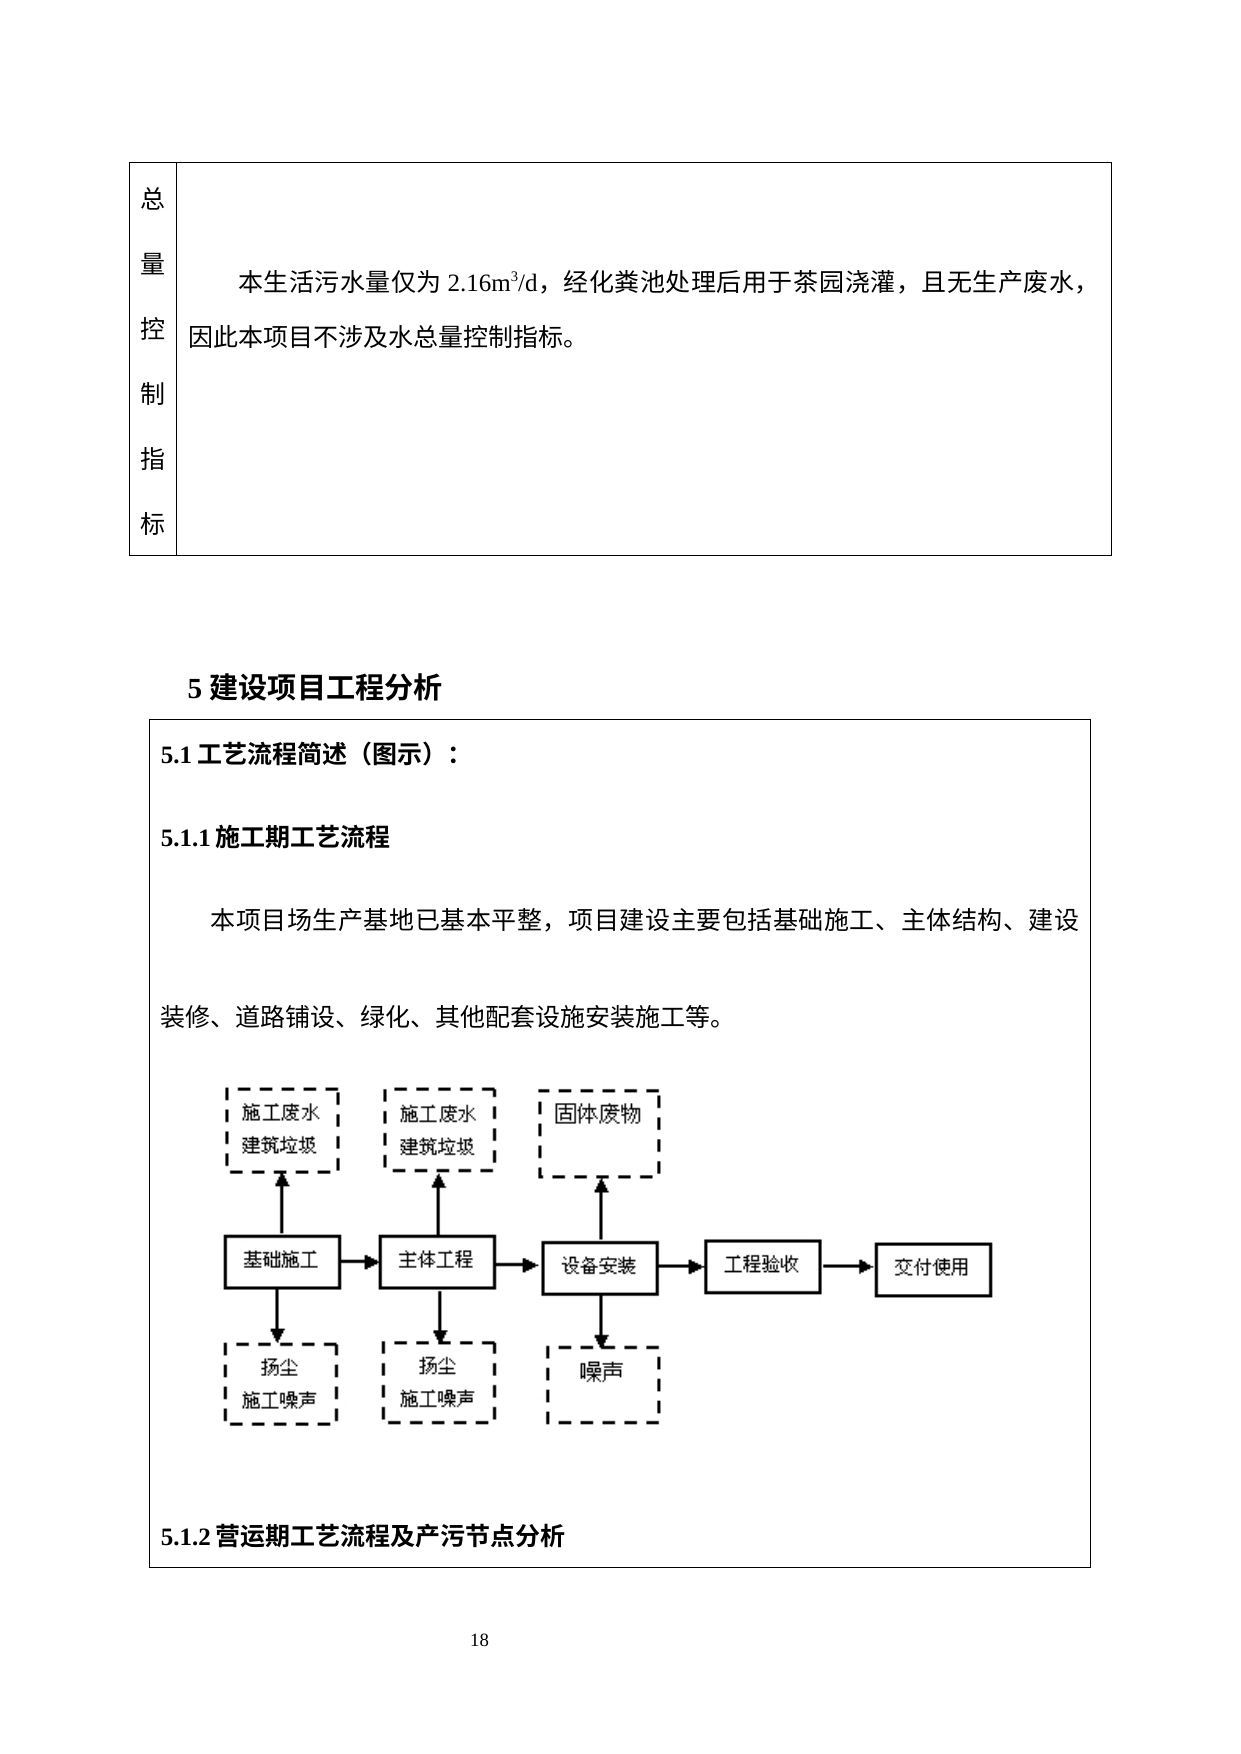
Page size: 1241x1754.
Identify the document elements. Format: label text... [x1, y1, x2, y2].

picture [210, 1066, 1005, 1437]
table_cell 总量控制指标 [130, 163, 176, 555]
subtitle 5 建设项目工程分析 [187, 654, 1053, 719]
table_cell 本生活污水量仅为2.16m3/d，经化粪池处理后用于茶园浇灌，且无生产废水，因此本项目不涉及水总量控制指标。 [177, 163, 1111, 555]
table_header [150, 720, 1090, 1567]
